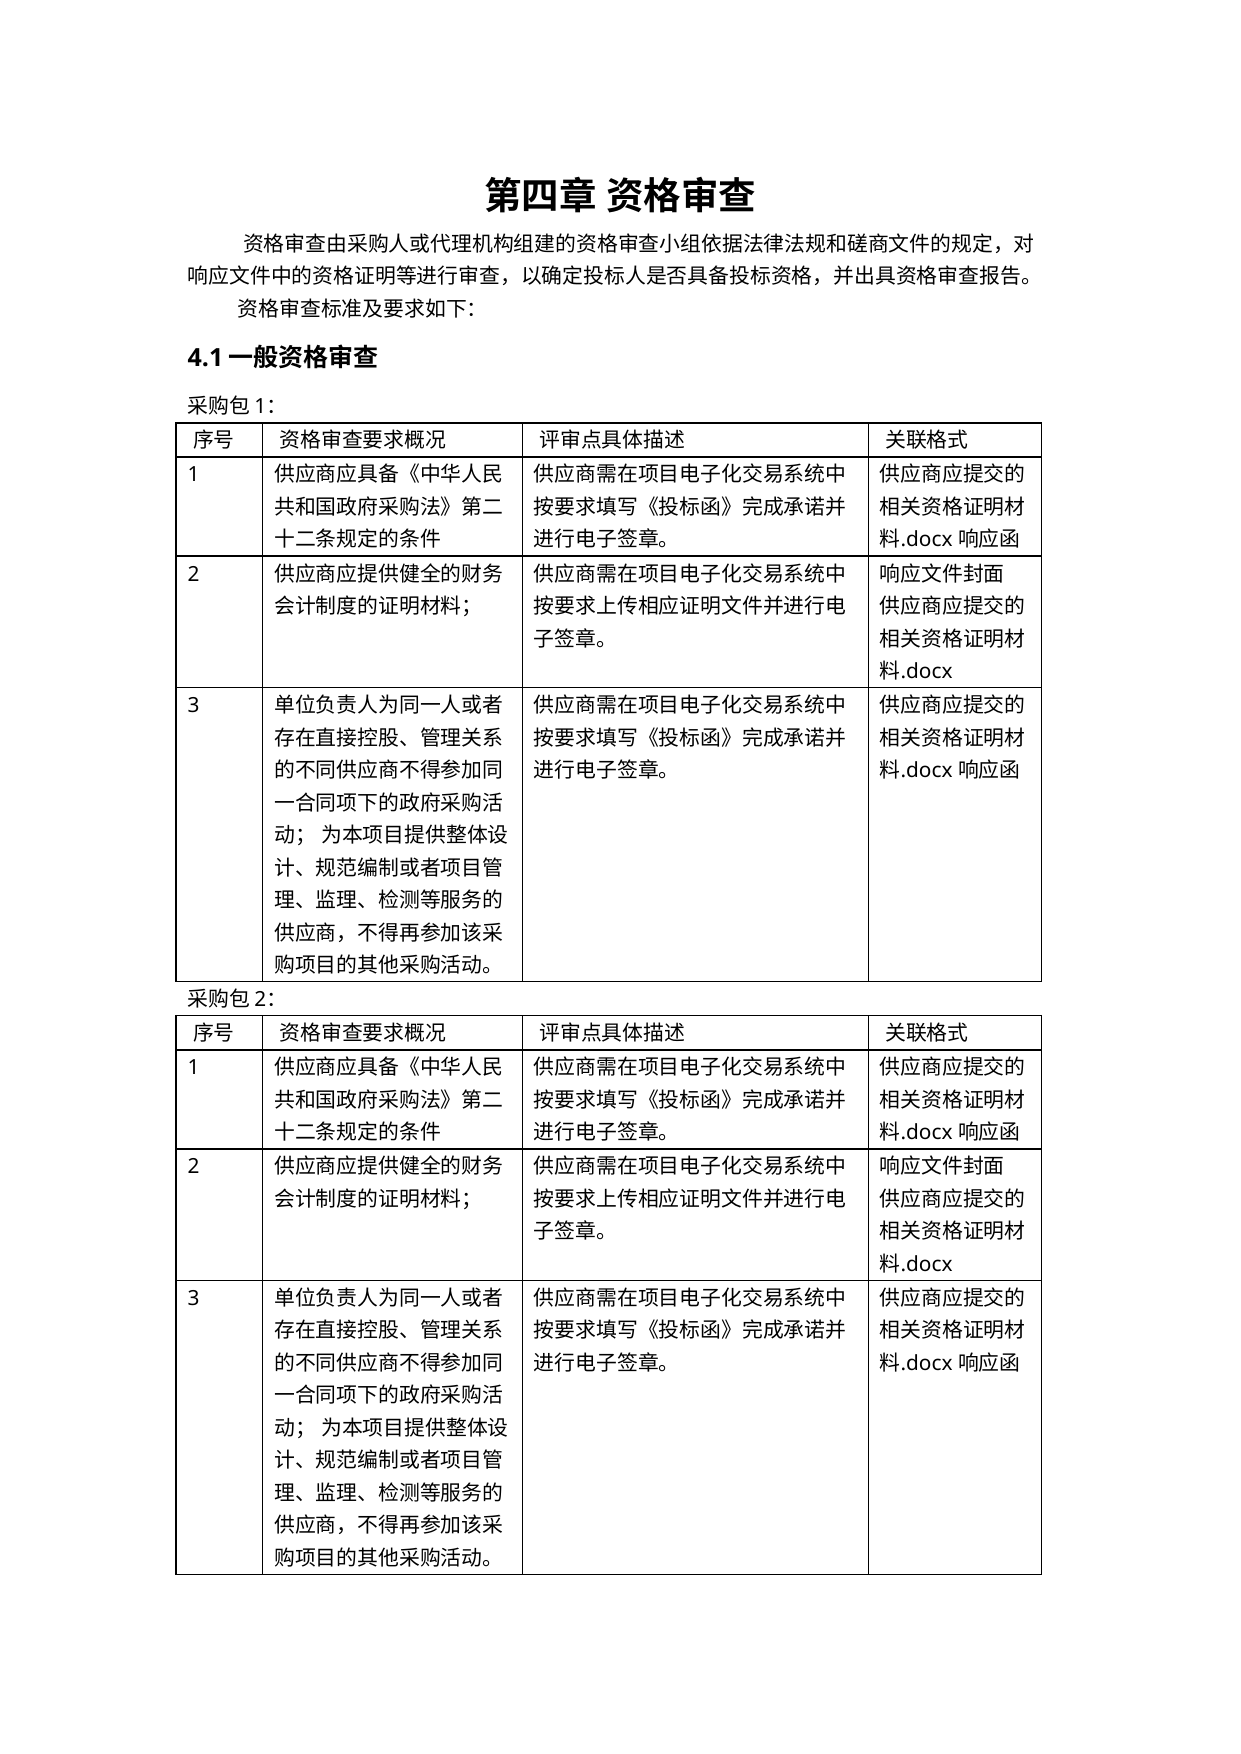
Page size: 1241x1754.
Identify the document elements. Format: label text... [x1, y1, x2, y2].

text 资格审查由采购人或代理机构组建的资格审查小组依据法律法规和磋商文件的规定，对响应文件中的资格证明等进行审查，以确定投标人是否具备投标资格，并出具资格审查报告。 [187, 227, 1053, 292]
table_cell 单位负责人为同一人或者存在直接控股、管理关系的不同供应商不得参加同一合同项下的政府采购活动； 为本项目提供整体设计、规范编制或者项目管理、监理、检测等服务的供应商，不得再参加该采购项目的其他采购活动。 [263, 688, 522, 981]
text 资格审查标准及要求如下： [187, 292, 1053, 324]
table_cell 供应商应具备《中华人民共和国政府采购法》第二十二条规定的条件 [263, 458, 522, 555]
table_header 序号 [177, 1016, 262, 1049]
text 采购包1： [187, 389, 1053, 422]
table_header 关联格式 [869, 424, 1041, 456]
table_cell 3 [177, 1281, 262, 1573]
table_cell 1 [177, 458, 262, 555]
table_header 评审点具体描述 [523, 424, 868, 456]
table_cell 供应商应提交的相关资格证明材料.docx 响应函 [869, 1281, 1041, 1573]
table_cell 3 [177, 688, 262, 981]
table_header 评审点具体描述 [523, 1016, 868, 1049]
table_cell 响应文件封面 供应商应提交的相关资格证明材料.docx [869, 1150, 1041, 1279]
table_cell 供应商应提供健全的财务会计制度的证明材料； [263, 557, 522, 687]
table_cell 供应商需在项目电子化交易系统中按要求上传相应证明文件并进行电子签章。 [523, 557, 868, 687]
table_cell 供应商应提供健全的财务会计制度的证明材料； [263, 1150, 522, 1279]
table_cell 供应商需在项目电子化交易系统中按要求填写《投标函》完成承诺并进行电子签章。 [523, 1051, 868, 1148]
table_cell 供应商应具备《中华人民共和国政府采购法》第二十二条规定的条件 [263, 1051, 522, 1148]
table_header 序号 [177, 424, 262, 456]
table_cell 1 [177, 1051, 262, 1148]
table_cell 响应文件封面 供应商应提交的相关资格证明材料.docx [869, 557, 1041, 687]
table_cell 供应商应提交的相关资格证明材料.docx 响应函 [869, 1051, 1041, 1148]
table_cell 供应商需在项目电子化交易系统中按要求填写《投标函》完成承诺并进行电子签章。 [523, 458, 868, 555]
table_cell 2 [177, 1150, 262, 1279]
table_cell 供应商应提交的相关资格证明材料.docx 响应函 [869, 458, 1041, 555]
text 4.1一般资格审查 [187, 324, 1053, 389]
table_cell 供应商需在项目电子化交易系统中按要求填写《投标函》完成承诺并进行电子签章。 [523, 1281, 868, 1573]
table_cell 供应商需在项目电子化交易系统中按要求填写《投标函》完成承诺并进行电子签章。 [523, 688, 868, 981]
table_header 资格审查要求概况 [263, 1016, 522, 1049]
table_header 资格审查要求概况 [263, 424, 522, 456]
table_header 关联格式 [869, 1016, 1041, 1049]
text 采购包2： [187, 982, 1053, 1015]
table_cell 供应商应提交的相关资格证明材料.docx 响应函 [869, 688, 1041, 981]
table_cell 2 [177, 557, 262, 687]
table_cell 单位负责人为同一人或者存在直接控股、管理关系的不同供应商不得参加同一合同项下的政府采购活动； 为本项目提供整体设计、规范编制或者项目管理、监理、检测等服务的供应商，不得再参加该采购项目的其他采购活动。 [263, 1281, 522, 1573]
table_cell 供应商需在项目电子化交易系统中按要求上传相应证明文件并进行电子签章。 [523, 1150, 868, 1279]
text 第四章 资格审查 [187, 162, 1053, 227]
